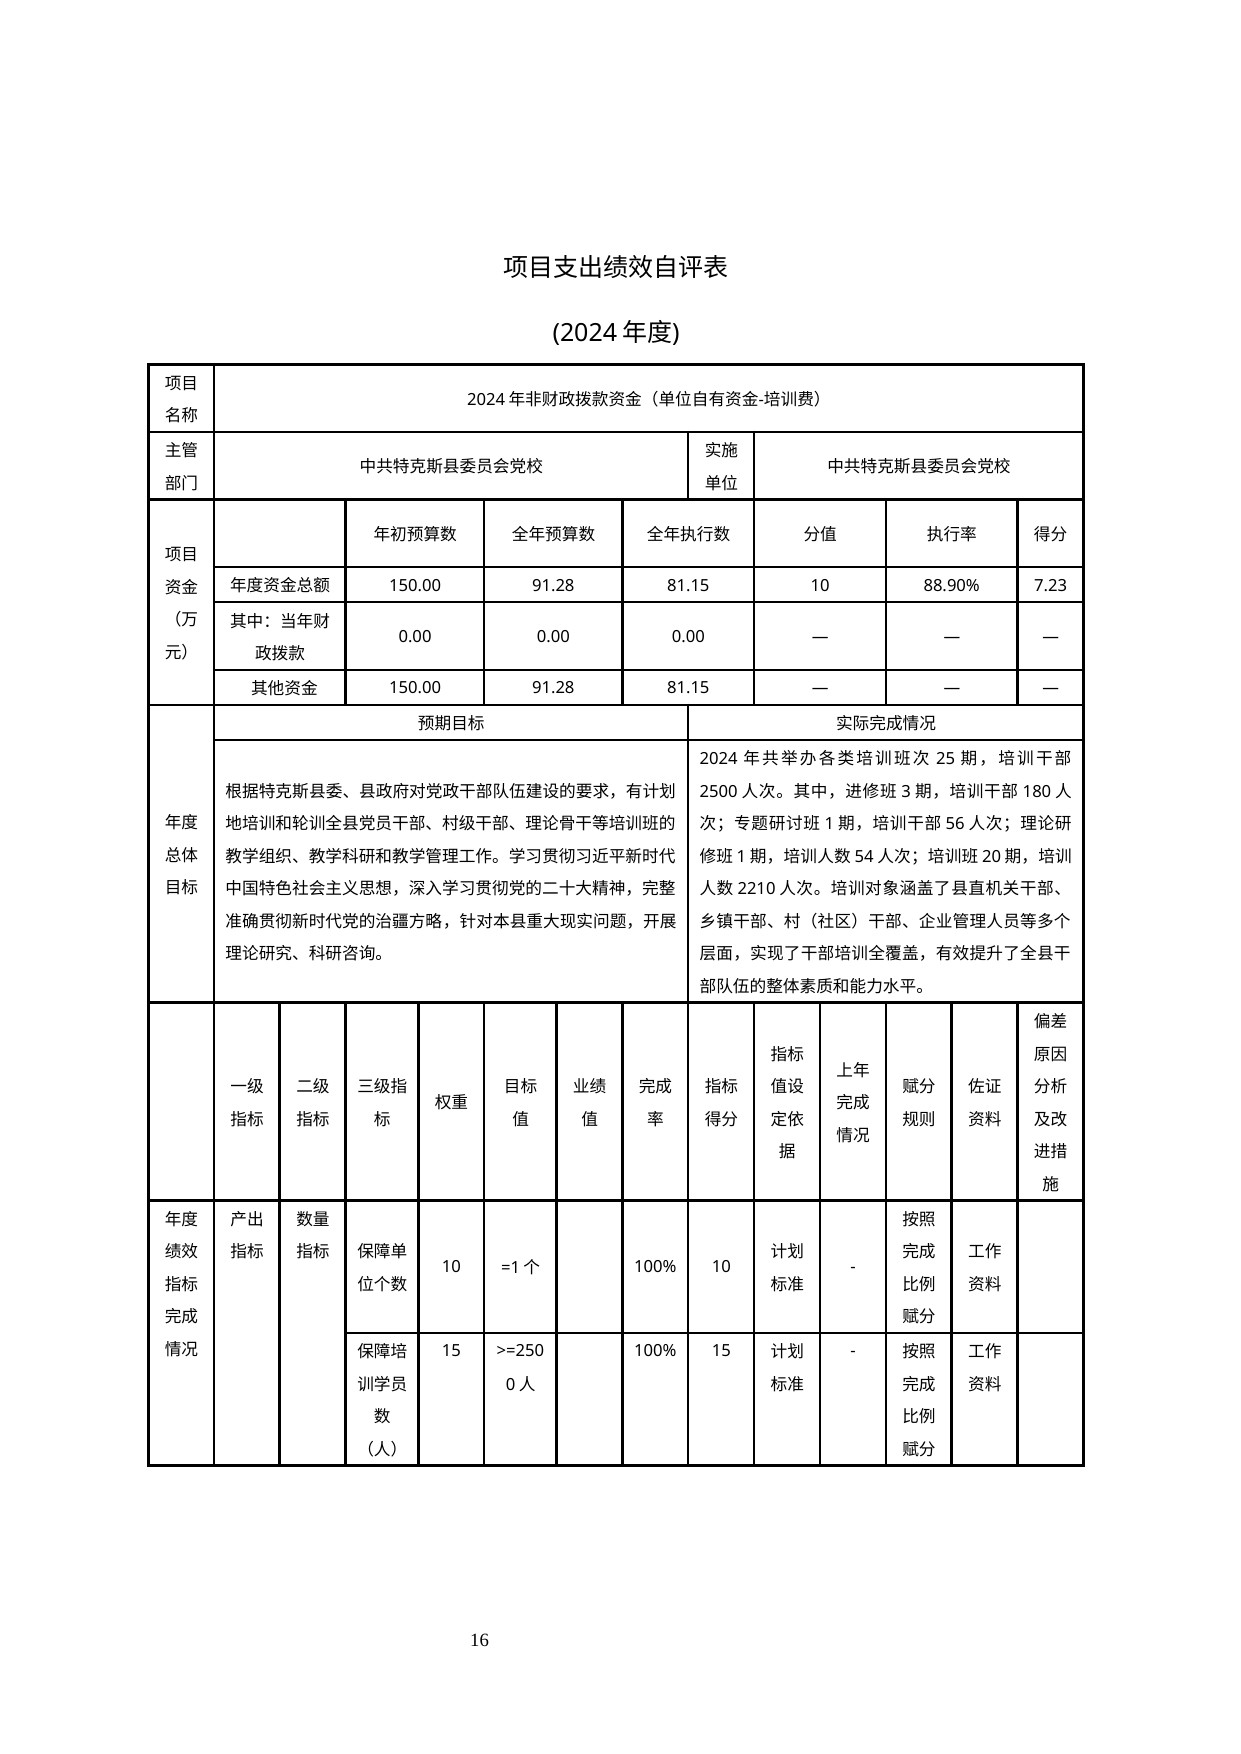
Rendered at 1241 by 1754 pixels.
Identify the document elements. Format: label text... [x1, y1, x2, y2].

table_cell 0.00 [347, 603, 483, 668]
table_cell — [755, 671, 885, 703]
table_cell 业绩值 [558, 1004, 621, 1199]
table_cell 2024年非财政拨款资金（单位自有资金-培训费） [215, 366, 1082, 431]
table_cell 88.90% [887, 568, 1016, 601]
table_cell [558, 1202, 621, 1331]
table_cell 计划标准 [755, 1334, 819, 1464]
table_cell 100% [624, 1202, 687, 1331]
table_cell [1019, 1334, 1082, 1464]
table_header 项目支出绩效自评表 [148, 233, 1083, 298]
table_cell 15 [420, 1334, 483, 1464]
table_cell 年初预算数 [347, 501, 483, 566]
table_cell 预期目标 [215, 706, 687, 739]
table_cell 目标值 [485, 1004, 555, 1199]
table_cell 上年完成情况 [821, 1004, 885, 1199]
table_cell — [1019, 603, 1082, 668]
table_cell [215, 501, 344, 566]
table_cell 81.15 [624, 568, 753, 601]
table_cell 实施单位 [689, 433, 753, 498]
table_cell 数量指标 [281, 1202, 344, 1464]
table_cell 其中：当年财政拨款 [215, 603, 344, 668]
table_cell 年度绩效指标完成情况 [150, 1202, 213, 1464]
table_cell 81.15 [624, 671, 753, 703]
table_cell — [1019, 671, 1082, 703]
table_cell 佐证资料 [953, 1004, 1016, 1199]
table_cell 三级指标 [347, 1004, 417, 1199]
table_cell 权重 [420, 1004, 483, 1199]
table_cell 项目名称 [150, 366, 213, 431]
table_cell 年度总体目标 [150, 706, 213, 1001]
table_cell 分值 [755, 501, 885, 566]
table_cell 产出指标 [215, 1202, 278, 1464]
table_cell 0.00 [624, 603, 753, 668]
table_cell 保障单位个数 [347, 1202, 417, 1331]
table_cell 项目资金（万元） [150, 501, 213, 703]
table_cell 中共特克斯县委员会党校 [755, 433, 1082, 498]
table_cell 91.28 [485, 671, 621, 703]
table_cell 150.00 [347, 671, 483, 703]
table_cell 10 [689, 1202, 753, 1331]
table_cell 得分 [1019, 501, 1082, 566]
table_cell 全年执行数 [624, 501, 753, 566]
table_cell — [887, 603, 1016, 668]
table_cell 偏差原因分析及改进措施 [1019, 1004, 1082, 1199]
table_cell 实际完成情况 [689, 706, 1082, 739]
table_cell 工作资料 [953, 1334, 1016, 1464]
table_cell 150.00 [347, 568, 483, 601]
table_cell 0.00 [485, 603, 621, 668]
table_cell 91.28 [485, 568, 621, 601]
table_cell >=2500人 [485, 1334, 555, 1464]
table_cell 执行率 [887, 501, 1016, 566]
table_cell 按照完成比例赋分 [887, 1202, 950, 1331]
table_cell [558, 1334, 621, 1464]
table_cell 指标得分 [689, 1004, 753, 1199]
table_cell 主管部门 [150, 433, 213, 498]
table_cell — [887, 671, 1016, 703]
table_cell 一级指标 [215, 1004, 278, 1199]
table_cell 计划标准 [755, 1202, 819, 1331]
table_cell [1019, 1202, 1082, 1331]
table_cell 按照完成比例赋分 [887, 1334, 950, 1464]
table_cell 10 [420, 1202, 483, 1331]
table_cell - [821, 1202, 885, 1331]
table_cell 指标值设定依据 [755, 1004, 819, 1199]
table_cell 保障培训学员数（人） [347, 1334, 417, 1464]
table_cell 中共特克斯县委员会党校 [215, 433, 687, 498]
table_cell =1个 [485, 1202, 555, 1331]
table_cell 7.23 [1019, 568, 1082, 601]
table_cell 完成率 [624, 1004, 687, 1199]
table_cell (2024年度) [148, 298, 1083, 363]
table_cell 15 [689, 1334, 753, 1464]
table_cell 100% [624, 1334, 687, 1464]
table_cell 其他资金 [215, 671, 344, 703]
table_cell 全年预算数 [485, 501, 621, 566]
table_cell - [821, 1334, 885, 1464]
table_cell — [755, 603, 885, 668]
table_cell 赋分规则 [887, 1004, 950, 1199]
table_cell 2024年共举办各类培训班次25期，培训干部2500人次。其中，进修班3期，培训干部180人次；专题研讨班1期，培训干部56人次；理论研修班1期，培训人数54人次；培训班20期，培训人数2210人次。培训对象涵盖了县直机关干部、乡镇干部、村（社区）干部、企业管理人员等多个层面，实现了干部培训全覆盖，有效提升了全县干部队伍的整体素质和能力水平。 [689, 741, 1082, 1001]
table_cell 10 [755, 568, 885, 601]
table_cell [150, 1004, 213, 1199]
table_cell 根据特克斯县委、县政府对党政干部队伍建设的要求，有计划地培训和轮训全县党员干部、村级干部、理论骨干等培训班的教学组织、教学科研和教学管理工作。学习贯彻习近平新时代中国特色社会主义思想，深入学习贯彻党的二十大精神，完整准确贯彻新时代党的治疆方略，针对本县重大现实问题，开展理论研究、科研咨询。 [215, 741, 687, 1001]
table_cell 年度资金总额 [215, 568, 344, 601]
table_cell 二级指标 [281, 1004, 344, 1199]
table_cell 工作资料 [953, 1202, 1016, 1331]
